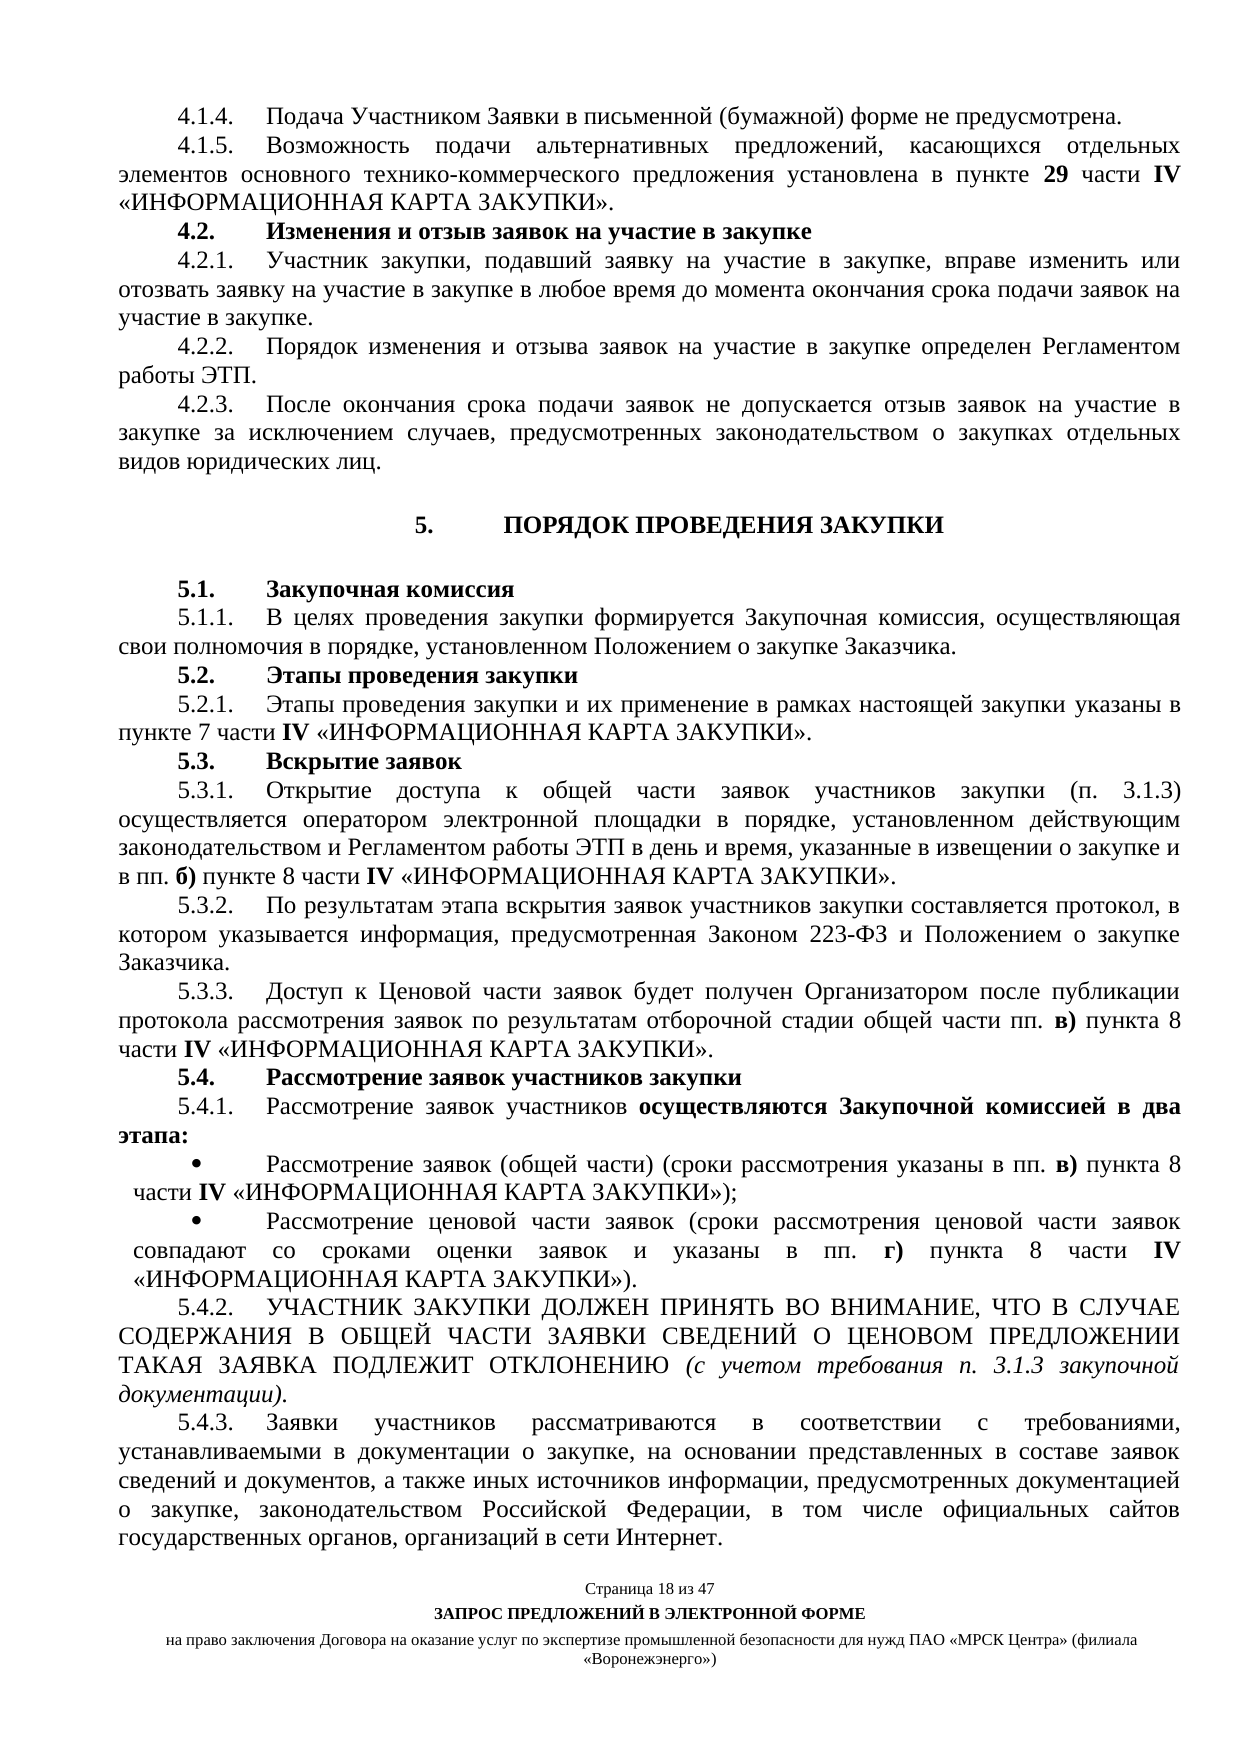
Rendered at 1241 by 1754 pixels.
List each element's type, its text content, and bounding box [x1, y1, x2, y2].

subtitle Этапы проведения закупки [118, 660, 1181, 689]
subtitle Доступ к Ценовой части заявок будет получен Организатором после публикации протокола рассмотрения заявок по результатам отборочной стадии общей части пп. в) пункта 8 части IV «ИНФОРМАЦИОННАЯ КАРТА ЗАКУПКИ». [118, 976, 1181, 1062]
subtitle В целях проведения закупки формируется Закупочная комиссия, осуществляющая свои полномочия в порядке, установленном Положением о закупке Заказчика. [118, 602, 1181, 660]
subtitle Рассмотрение заявок участников закупки [118, 1062, 1181, 1091]
subtitle Рассмотрение заявок (общей части) (сроки рассмотрения указаны в пп. в) пункта 8 части IV «ИНФОРМАЦИОННАЯ КАРТА ЗАКУПКИ»); [133, 1149, 1181, 1206]
subtitle Рассмотрение заявок участников осуществляются Закупочной комиссией в два этапа: [118, 1091, 1181, 1149]
subtitle Подача Участником Заявки в письменной (бумажной) форме не предусмотрена. [118, 101, 1181, 130]
subtitle Возможность подачи альтернативных предложений, касающихся отдельных элементов основного технико-коммерческого предложения установлена в пункте 29 части IV «ИНФОРМАЦИОННАЯ КАРТА ЗАКУПКИ». [118, 130, 1181, 216]
subtitle Этапы проведения закупки и их применение в рамках настоящей закупки указаны в пункте 7 части IV «ИНФОРМАЦИОННАЯ КАРТА ЗАКУПКИ». [118, 689, 1181, 746]
subtitle УЧАСТНИК ЗАКУПКИ ДОЛЖЕН ПРИНЯТЬ ВО ВНИМАНИЕ, ЧТО В СЛУЧАЕ СОДЕРЖАНИЯ В ОБЩЕЙ ЧАСТИ ЗАЯВКИ СВЕДЕНИЙ О ЦЕНОВОМ ПРЕДЛОЖЕНИИ ТАКАЯ ЗАЯВКА ПОДЛЕЖИТ ОТКЛОНЕНИЮ (с учетом требования п. 3.1.3 закупочной документации). [118, 1292, 1181, 1407]
subtitle Изменения и отзыв заявок на участие в закупке [118, 216, 1181, 245]
subtitle Открытие доступа к общей части заявок участников закупки (п. 3.1.3) осуществляется оператором электронной площадки в порядке, установленном действующим законодательством и Регламентом работы ЭТП в день и время, указанные в извещении о закупке и в пп. б) пункте 8 части IV «ИНФОРМАЦИОННАЯ КАРТА ЗАКУПКИ». [118, 775, 1181, 890]
subtitle Заявки участников рассматриваются в соответствии с требованиями, устанавливаемыми в документации о закупке, на основании представленных в составе заявок сведений и документов, а также иных источников информации, предусмотренных документацией о закупке, законодательством Российской Федерации, в том числе официальных сайтов государственных органов, организаций в сети Интернет. [118, 1407, 1181, 1551]
subtitle Вскрытие заявок [118, 746, 1181, 775]
subtitle По результатам этапа вскрытия заявок участников закупки составляется протокол, в котором указывается информация, предусмотренная Законом 223-ФЗ и Положением о закупке Заказчика. [118, 890, 1181, 976]
subtitle Порядок изменения и отзыва заявок на участие в закупке определен Регламентом работы ЭТП. [118, 331, 1181, 389]
subtitle Рассмотрение ценовой части заявок (сроки рассмотрения ценовой части заявок совпадают со сроками оценки заявок и указаны в пп. г) пункта 8 части IV «ИНФОРМАЦИОННАЯ КАРТА ЗАКУПКИ»). [133, 1206, 1181, 1292]
subtitle После окончания срока подачи заявок не допускается отзыв заявок на участие в закупке за исключением случаев, предусмотренных законодательством о закупках отдельных видов юридических лиц. [118, 389, 1181, 475]
subtitle Участник закупки, подавший заявку на участие в закупке, вправе изменить или отозвать заявку на участие в закупке в любое время до момента окончания срока подачи заявок на участие в закупке. [118, 245, 1181, 331]
subtitle ПОРЯДОК ПРОВЕДЕНИЯ ЗАКУПКИ [118, 510, 1181, 539]
subtitle Закупочная комиссия [118, 574, 1181, 602]
